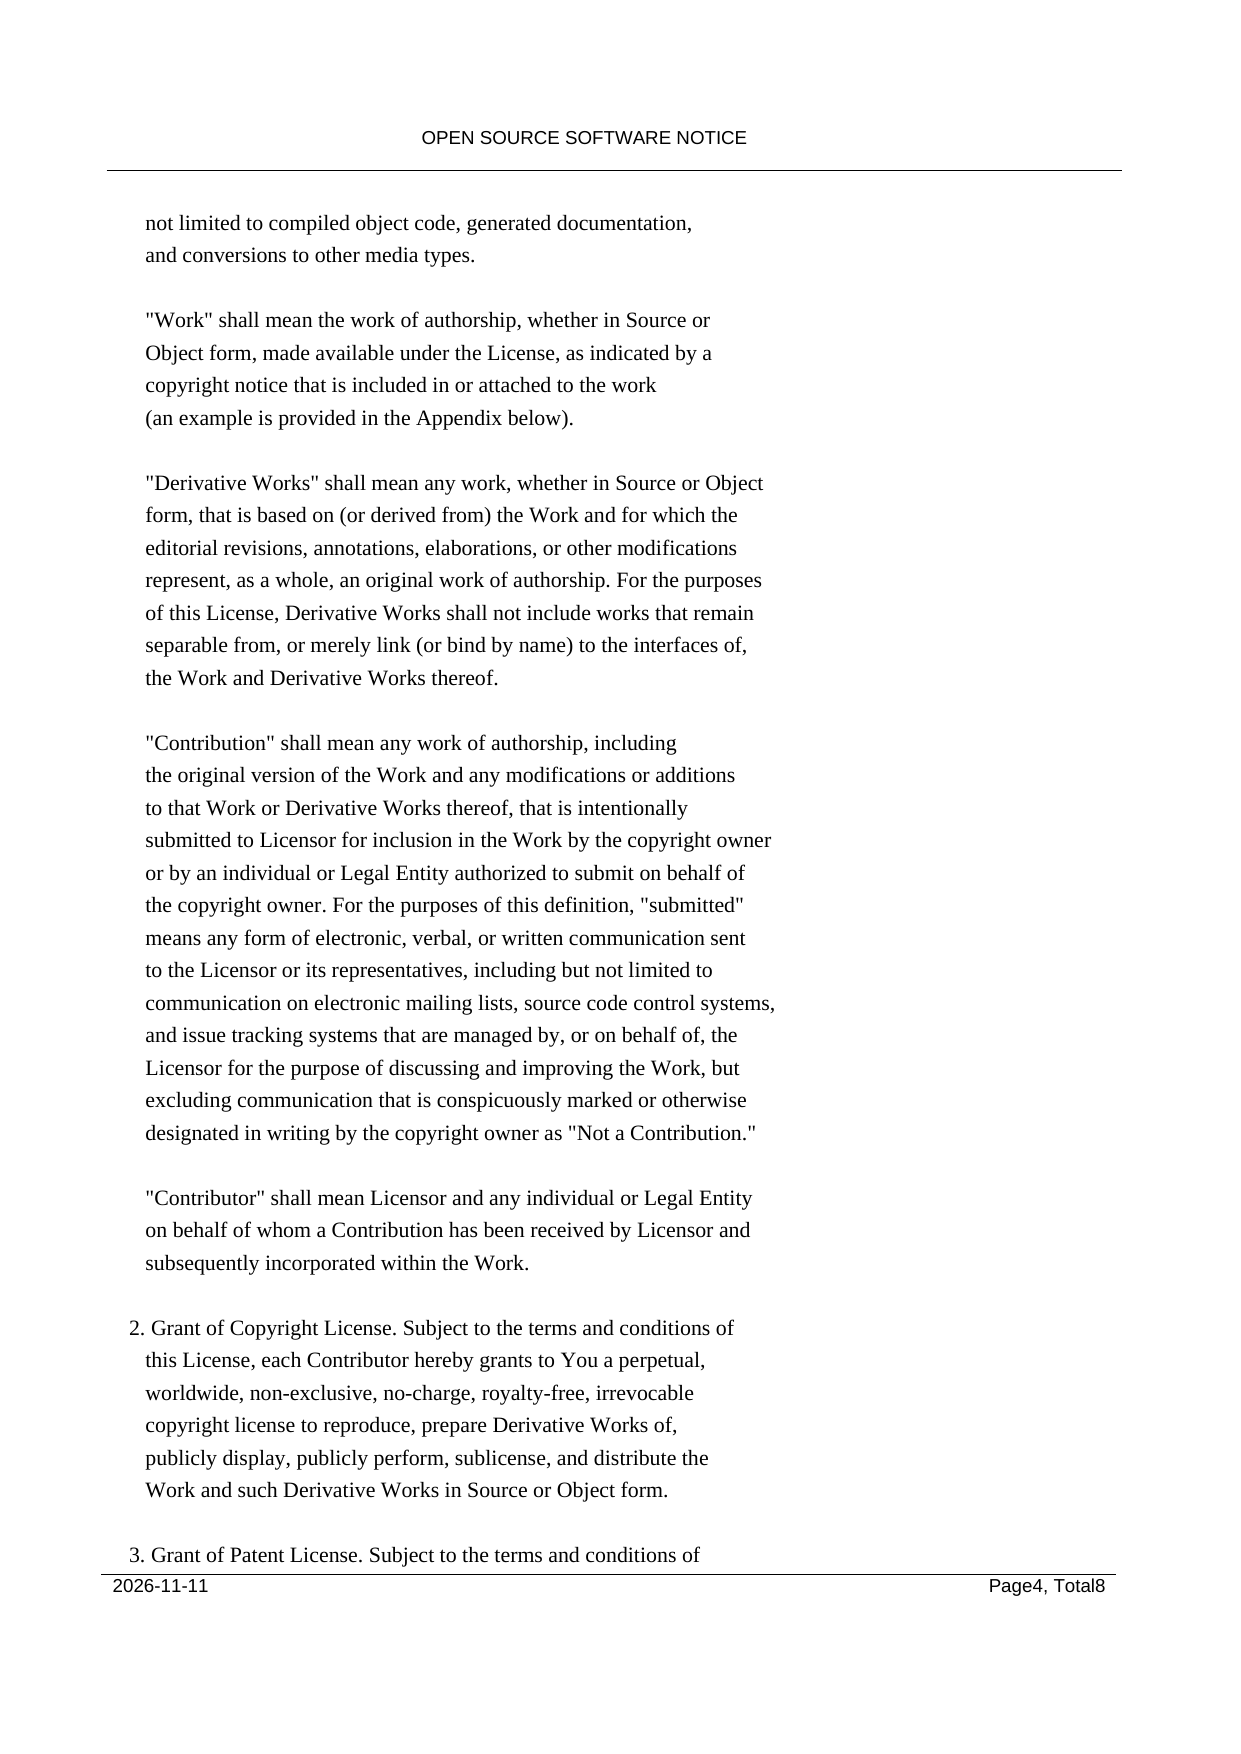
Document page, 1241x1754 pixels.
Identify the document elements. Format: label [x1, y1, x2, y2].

text [112, 206, 1128, 1571]
